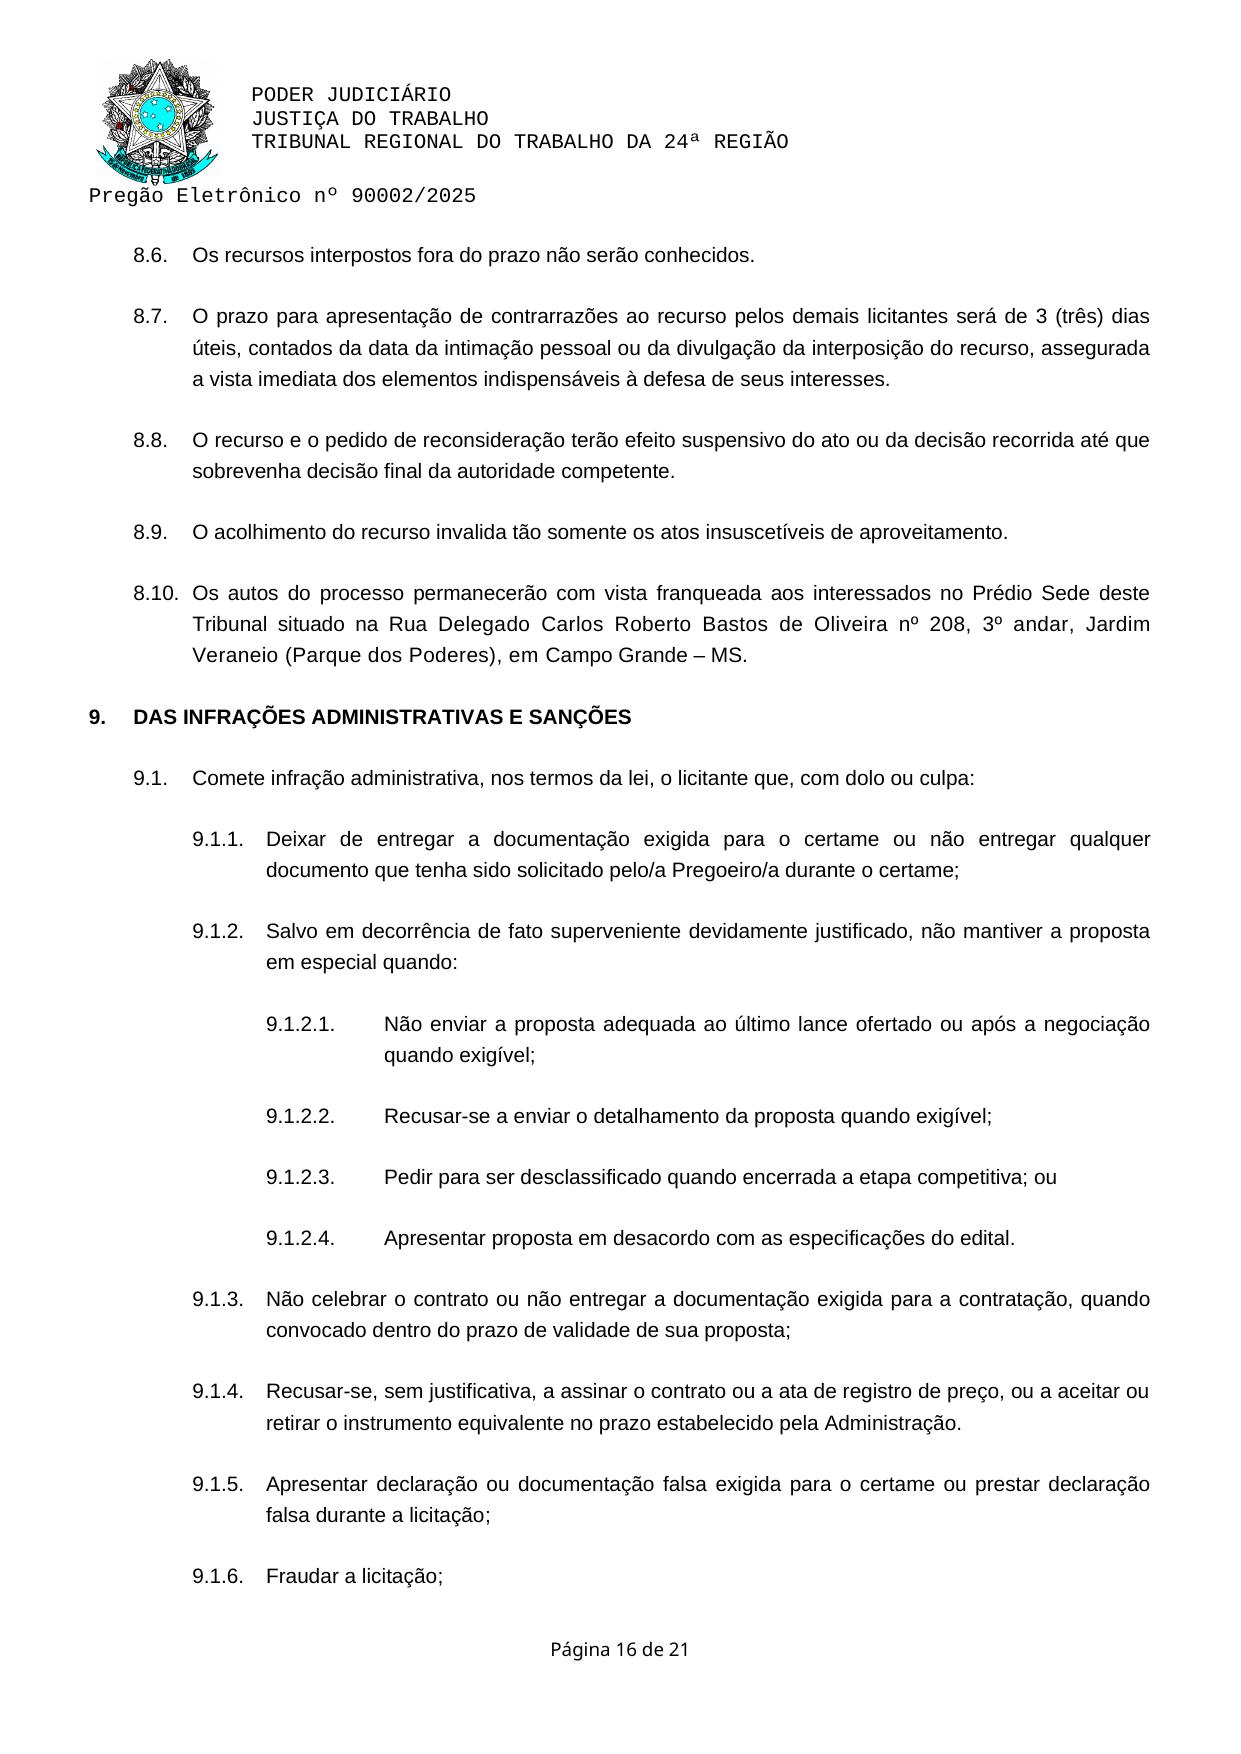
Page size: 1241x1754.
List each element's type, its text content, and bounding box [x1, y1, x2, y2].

list Deixar de entregar a documentação exigida para o certame ou não entregar qualquer documento que tenha sido solicitado pelo/a Pregoeiro/a durante o certame; [192, 827, 1152, 882]
text O acolhimento do recurso invalida tão somente os atos insuscetíveis de aproveitamento. [133, 520, 1152, 544]
text O prazo para apresentação de contrarrazões ao recurso pelos demais licitantes será de 3 (três) dias úteis, contados da data da intimação pessoal ou da divulgação da interposição do recurso, assegurada a vista imediata dos elementos indispensáveis à defesa de seus interesses. [133, 304, 1152, 390]
text Recusar-se a enviar o detalhamento da proposta quando exigível; [266, 1104, 1152, 1128]
list Fraudar a licitação; [192, 1564, 1152, 1588]
text Não enviar a proposta adequada ao último lance ofertado ou após a negociação quando exigível; [266, 1011, 1152, 1066]
list Salvo em decorrência de fato superveniente devidamente justificado, não mantiver a proposta em especial quando: [192, 919, 1152, 974]
list Não celebrar o contrato ou não entregar a documentação exigida para a contratação, quando convocado dentro do prazo de validade de sua proposta; [192, 1287, 1152, 1342]
text Comete infração administrativa, nos termos da lei, o licitante que, com dolo ou culpa: [133, 766, 1152, 789]
text Os recursos interpostos fora do prazo não serão conhecidos. [133, 243, 1152, 267]
text Os autos do processo permanecerão com vista franqueada aos interessados no Prédio Sede deste Tribunal situado na Rua Delegado Carlos Roberto Bastos de Oliveira nº 208, 3º andar, Jardim Veraneio (Parque dos Poderes), em Campo Grande – MS. [133, 581, 1152, 667]
list Recusar-se, sem justificativa, a assinar o contrato ou a ata de registro de preço, ou a aceitar ou retirar o instrumento equivalente no prazo estabelecido pela Administração. [192, 1379, 1152, 1434]
picture [96, 59, 220, 186]
list Apresentar declaração ou documentação falsa exigida para o certame ou prestar declaração falsa durante a licitação; [192, 1472, 1152, 1527]
text DAS INFRAÇÕES ADMINISTRATIVAS E SANÇÕES [89, 704, 1152, 728]
text Pedir para ser desclassificado quando encerrada a etapa competitiva; ou [266, 1165, 1152, 1189]
text Apresentar proposta em desacordo com as especificações do edital. [266, 1226, 1152, 1250]
text O recurso e o pedido de reconsideração terão efeito suspensivo do ato ou da decisão recorrida até que sobrevenha decisão final da autoridade competente. [133, 428, 1152, 483]
